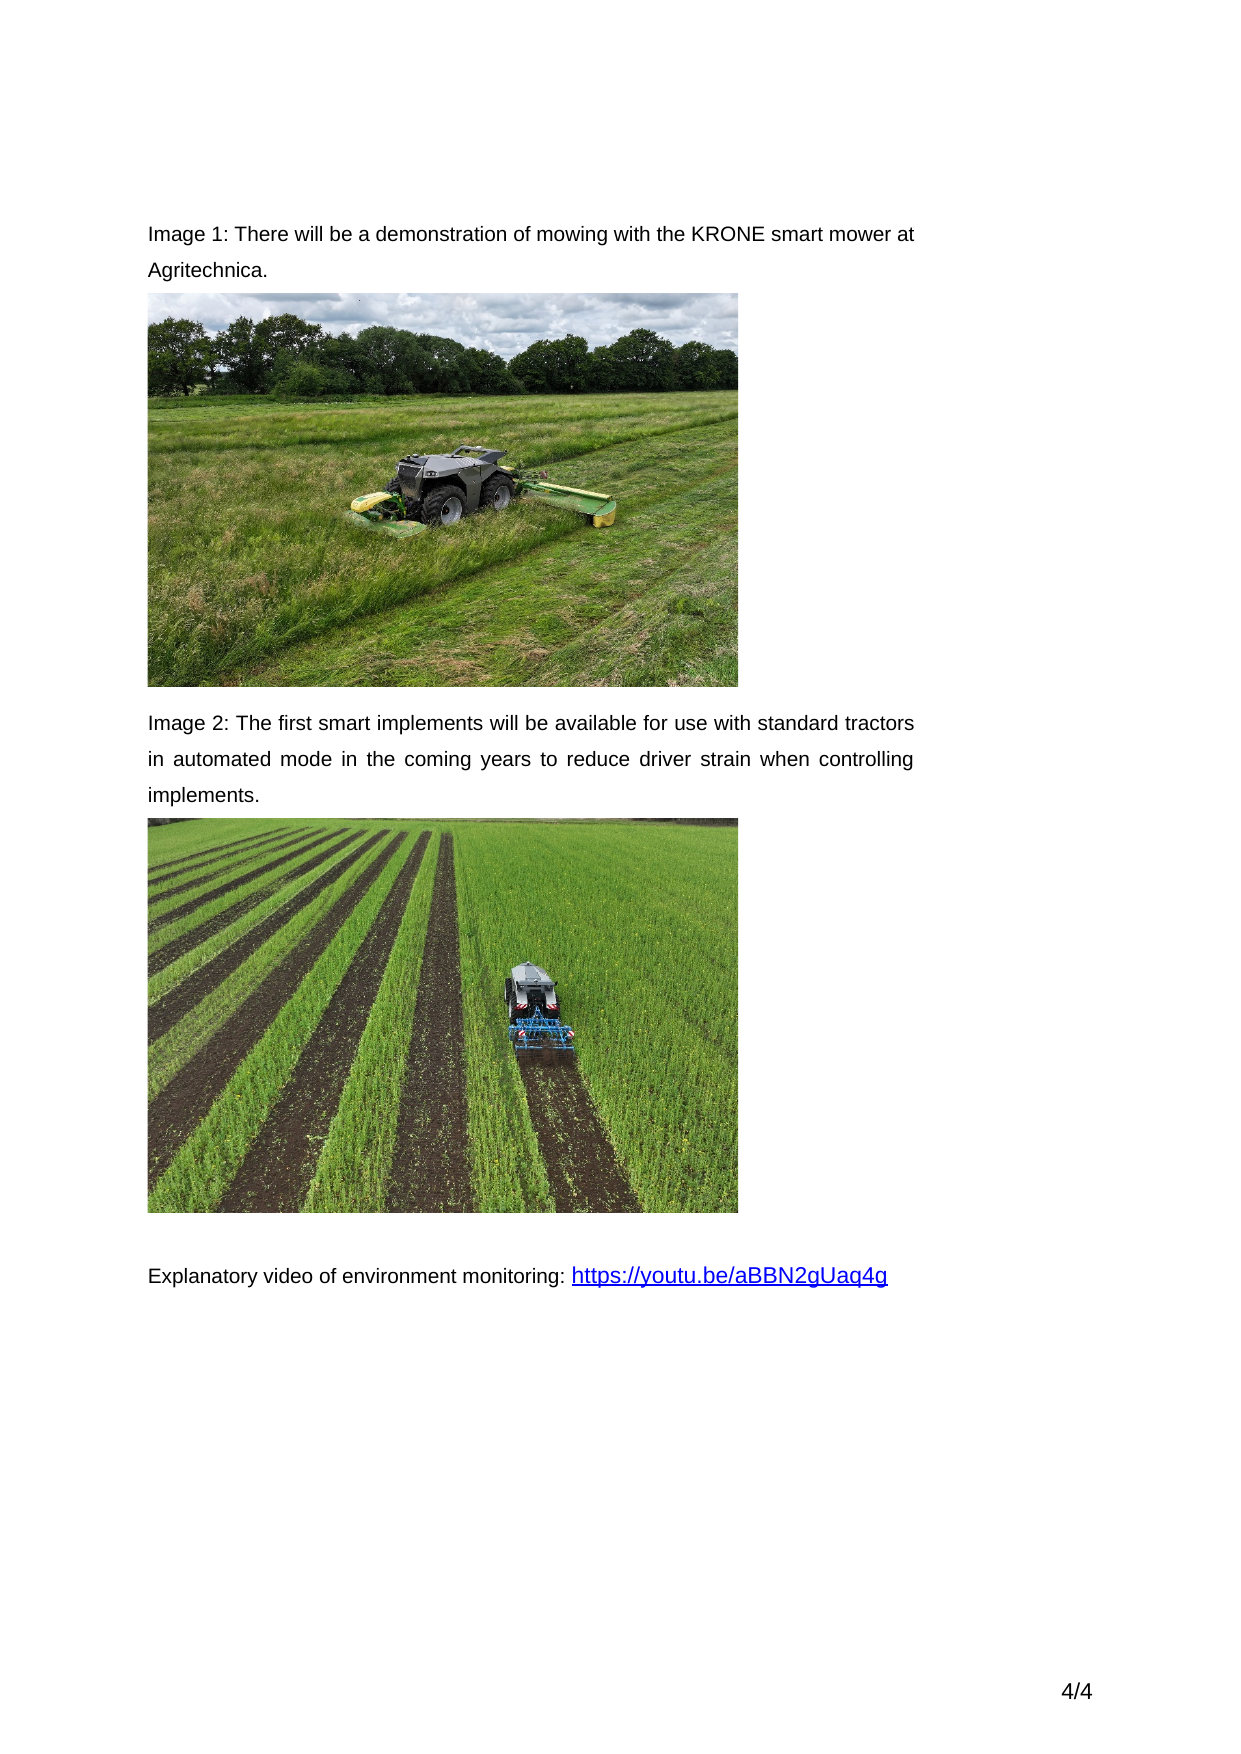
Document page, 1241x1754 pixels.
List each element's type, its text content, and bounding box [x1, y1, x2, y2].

text Image 2: The first smart implements will be available for use with standard tractors in automated mode in the coming years to reduce driver strain when controlling implements. [148, 711, 916, 807]
text Explanatory video of environment monitoring: https://youtu.be/aBBN2gUaq4g [148, 1262, 1092, 1288]
picture [147, 818, 739, 1213]
picture [147, 293, 739, 687]
text Image 1: There will be a demonstration of mowing with the KRONE smart mower at Agritechnica. [148, 222, 916, 281]
